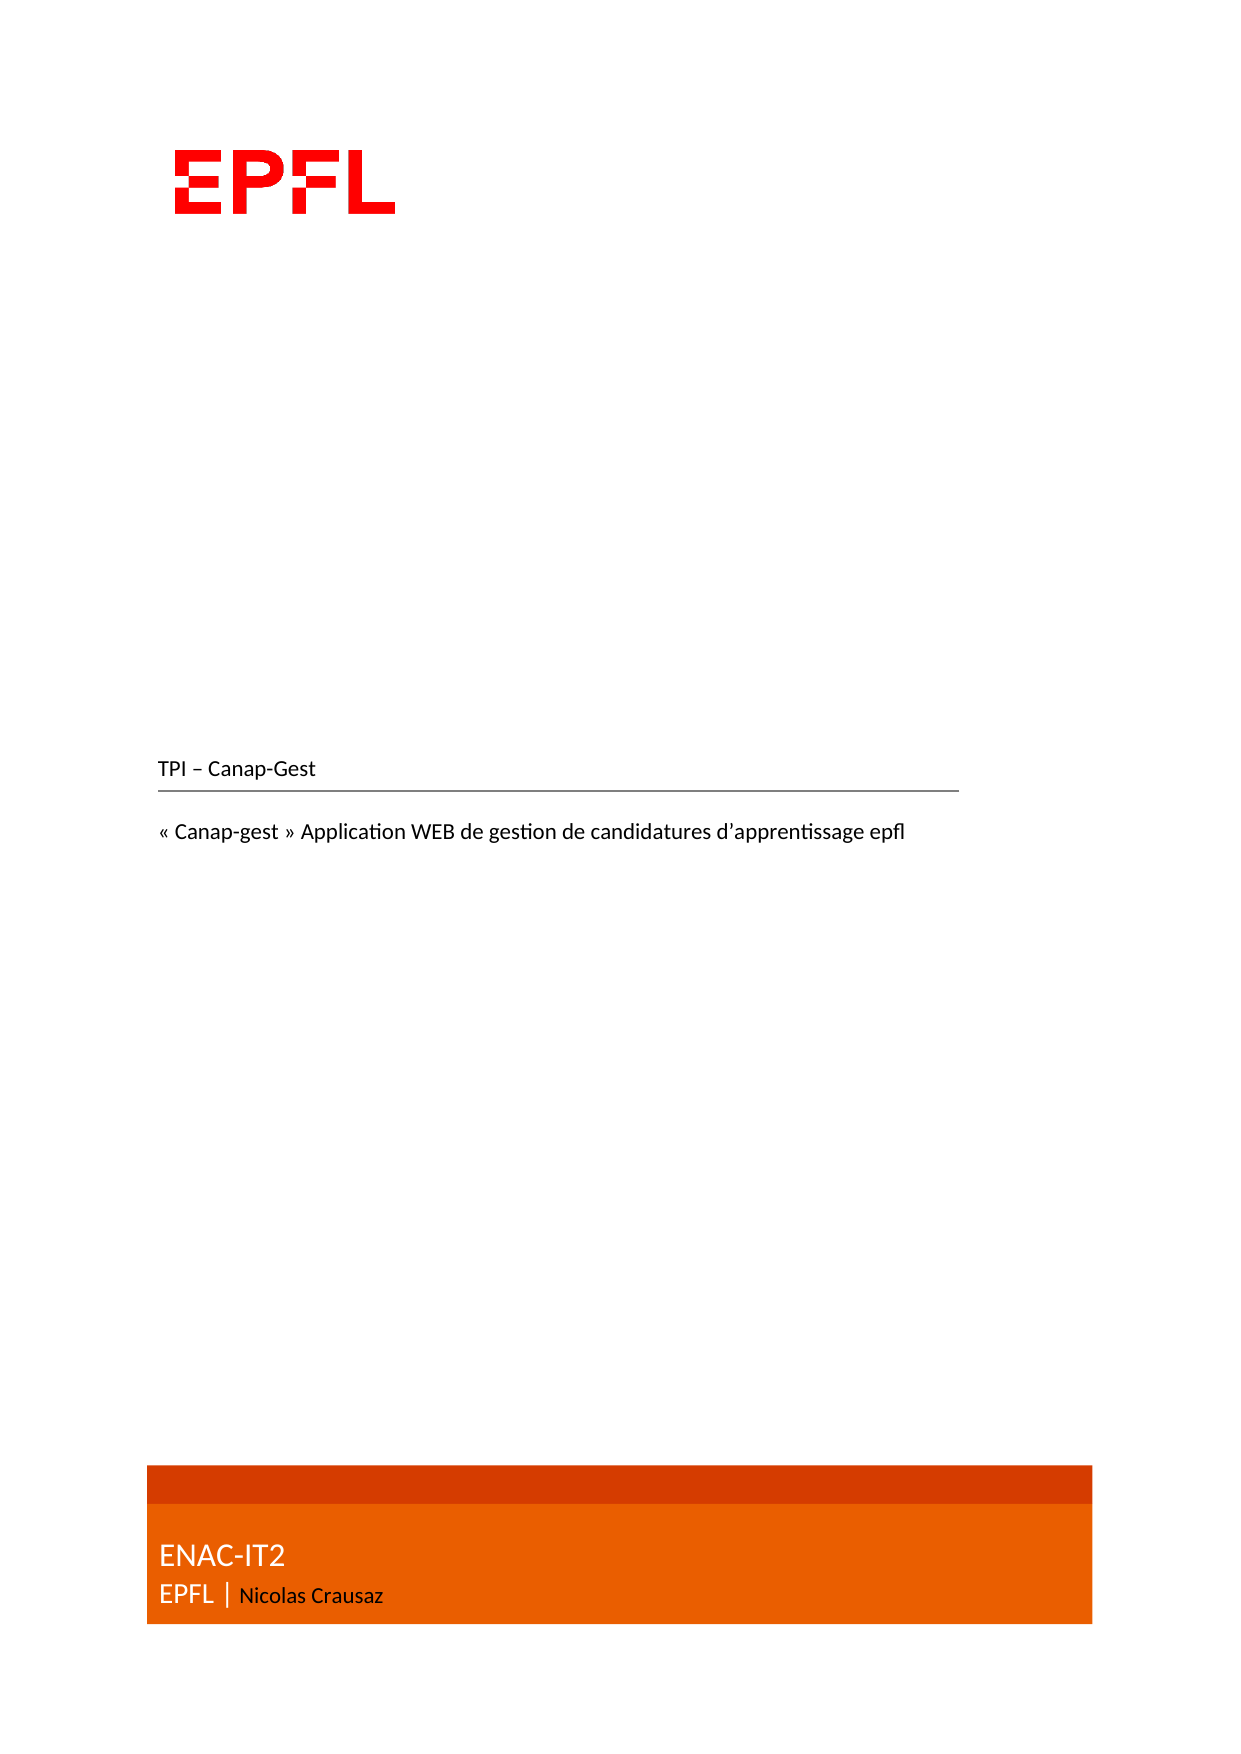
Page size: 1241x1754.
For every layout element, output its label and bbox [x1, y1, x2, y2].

picture [147, 122, 422, 241]
